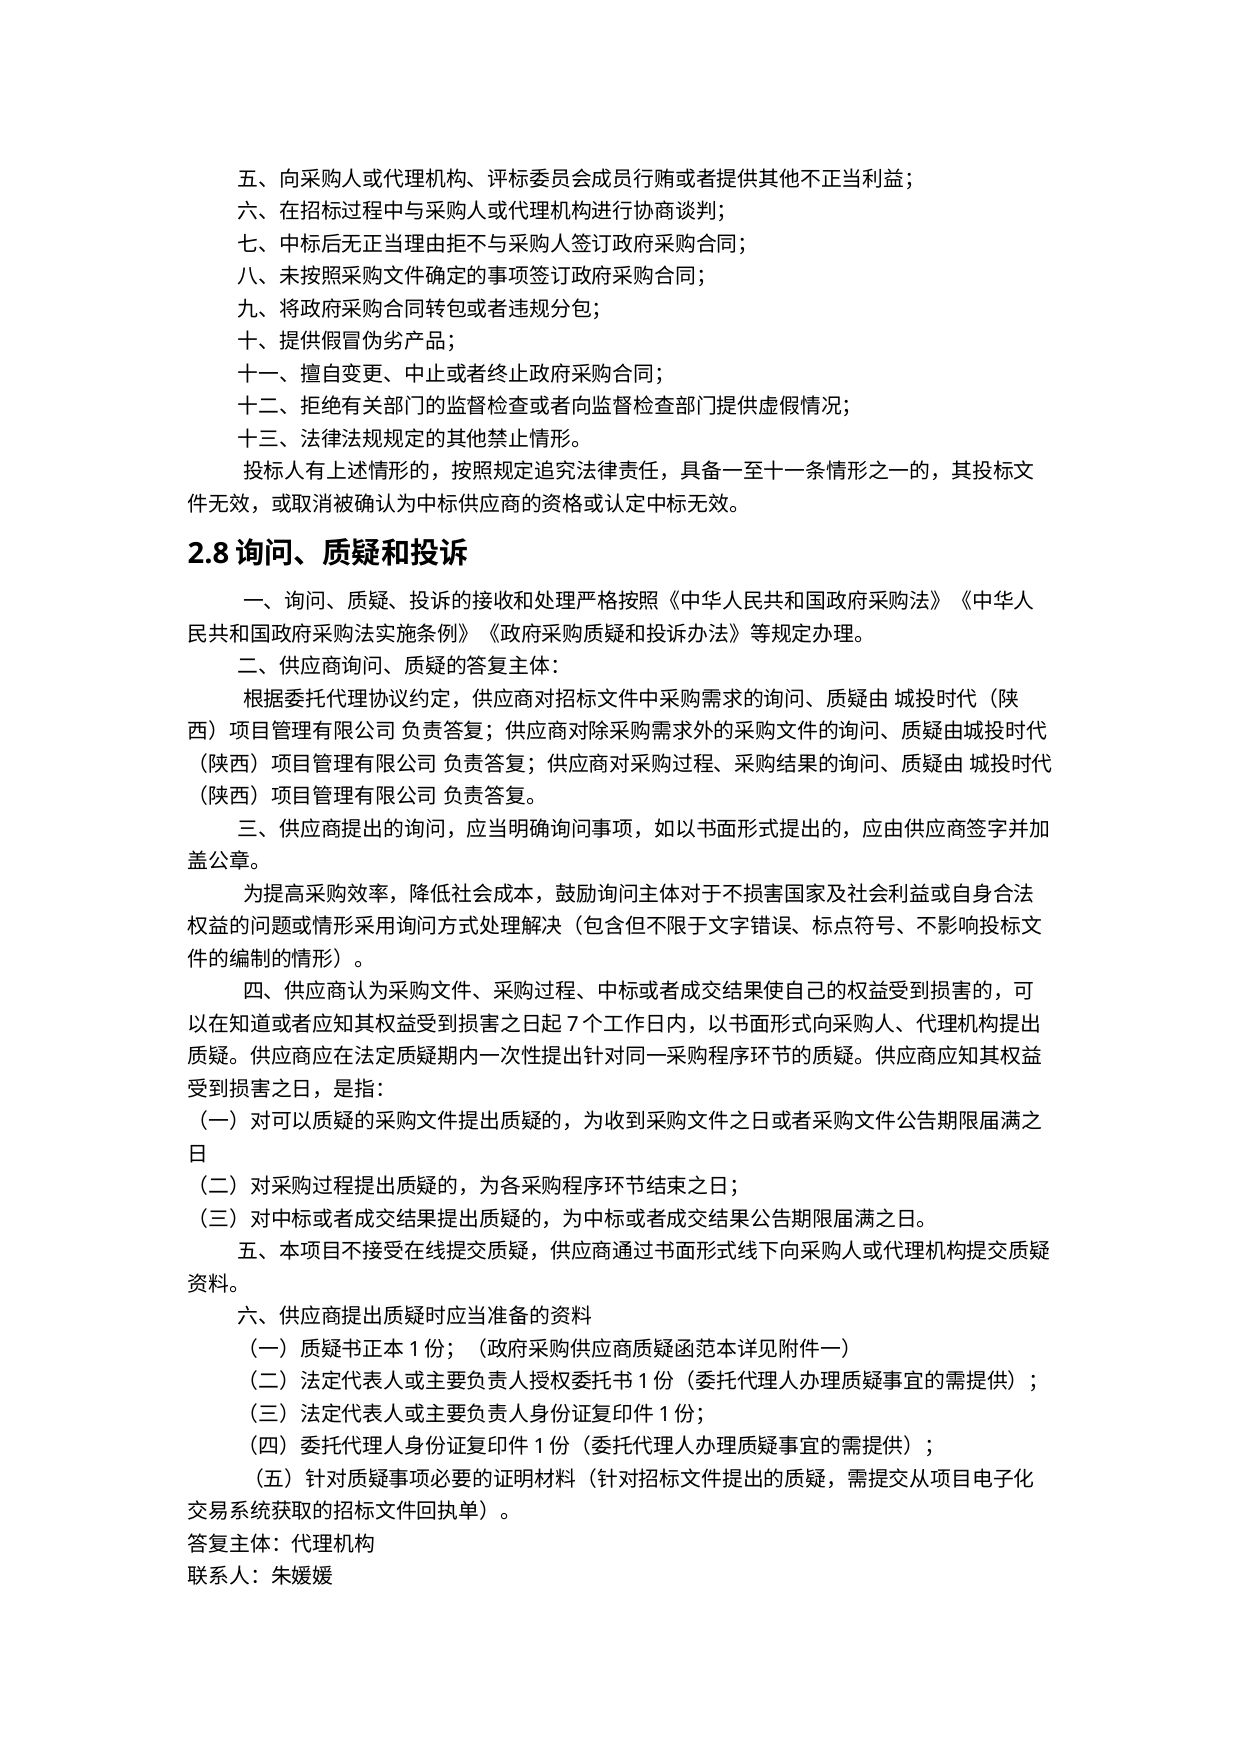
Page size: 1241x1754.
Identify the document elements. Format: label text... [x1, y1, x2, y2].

text 八、未按照采购文件确定的事项签订政府采购合同； [187, 259, 1053, 292]
text 为提高采购效率，降低社会成本，鼓励询问主体对于不损害国家及社会利益或自身合法权益的问题或情形采用询问方式处理解决（包含但不限于文字错误、标点符号、不影响投标文件的编制的情形）。 [187, 877, 1053, 974]
text 十三、法律法规规定的其他禁止情形。 [187, 422, 1053, 454]
text 十一、擅自变更、中止或者终止政府采购合同； [187, 357, 1053, 389]
text 五、本项目不接受在线提交质疑，供应商通过书面形式线下向采购人或代理机构提交质疑资料。 [187, 1234, 1053, 1299]
text 2.8询问、质疑和投诉 [187, 519, 1053, 584]
text 七、中标后无正当理由拒不与采购人签订政府采购合同； [187, 227, 1053, 259]
text 一、询问、质疑、投诉的接收和处理严格按照《中华人民共和国政府采购法》《中华人民共和国政府采购法实施条例》《政府采购质疑和投诉办法》等规定办理。 [187, 584, 1053, 649]
text 投标人有上述情形的，按照规定追究法律责任，具备一至十一条情形之一的，其投标文件无效，或取消被确认为中标供应商的资格或认定中标无效。 [187, 454, 1053, 519]
text （三）法定代表人或主要负责人身份证复印件1份； [187, 1397, 1053, 1429]
text （二）法定代表人或主要负责人授权委托书1份（委托代理人办理质疑事宜的需提供）； [187, 1364, 1053, 1397]
text （三）对中标或者成交结果提出质疑的，为中标或者成交结果公告期限届满之日。 [187, 1202, 1053, 1234]
text 二、供应商询问、质疑的答复主体： [187, 649, 1053, 682]
text 六、在招标过程中与采购人或代理机构进行协商谈判； [187, 194, 1053, 227]
text 四、供应商认为采购文件、采购过程、中标或者成交结果使自己的权益受到损害的，可以在知道或者应知其权益受到损害之日起7个工作日内，以书面形式向采购人、代理机构提出质疑。供应商应在法定质疑期内一次性提出针对同一采购程序环节的质疑。供应商应知其权益受到损害之日，是指： [187, 974, 1053, 1104]
text （一）对可以质疑的采购文件提出质疑的，为收到采购文件之日或者采购文件公告期限届满之日 [187, 1104, 1053, 1169]
text 根据委托代理协议约定，供应商对招标文件中采购需求的询问、质疑由 城投时代（陕西）项目管理有限公司 负责答复；供应商对除采购需求外的采购文件的询问、质疑由城投时代（陕西）项目管理有限公司 负责答复；供应商对采购过程、采购结果的询问、质疑由 城投时代（陕西）项目管理有限公司 负责答复。 [187, 682, 1053, 812]
text 九、将政府采购合同转包或者违规分包； [187, 292, 1053, 324]
text 十二、拒绝有关部门的监督检查或者向监督检查部门提供虚假情况； [187, 389, 1053, 422]
text （一）质疑书正本1份；（政府采购供应商质疑函范本详见附件一） [187, 1332, 1053, 1364]
text （二）对采购过程提出质疑的，为各采购程序环节结束之日； [187, 1169, 1053, 1202]
text （四）委托代理人身份证复印件1份（委托代理人办理质疑事宜的需提供）； [187, 1429, 1053, 1462]
text 十、提供假冒伪劣产品； [187, 324, 1053, 357]
text 答复主体：代理机构 [187, 1527, 1053, 1559]
text 联系人：朱媛媛 [187, 1559, 1053, 1592]
text （五）针对质疑事项必要的证明材料（针对招标文件提出的质疑，需提交从项目电子化交易系统获取的招标文件回执单）。 [187, 1462, 1053, 1527]
text 六、供应商提出质疑时应当准备的资料 [187, 1299, 1053, 1332]
text 五、向采购人或代理机构、评标委员会成员行贿或者提供其他不正当利益； [187, 162, 1053, 194]
text 三、供应商提出的询问，应当明确询问事项，如以书面形式提出的，应由供应商签字并加盖公章。 [187, 812, 1053, 877]
